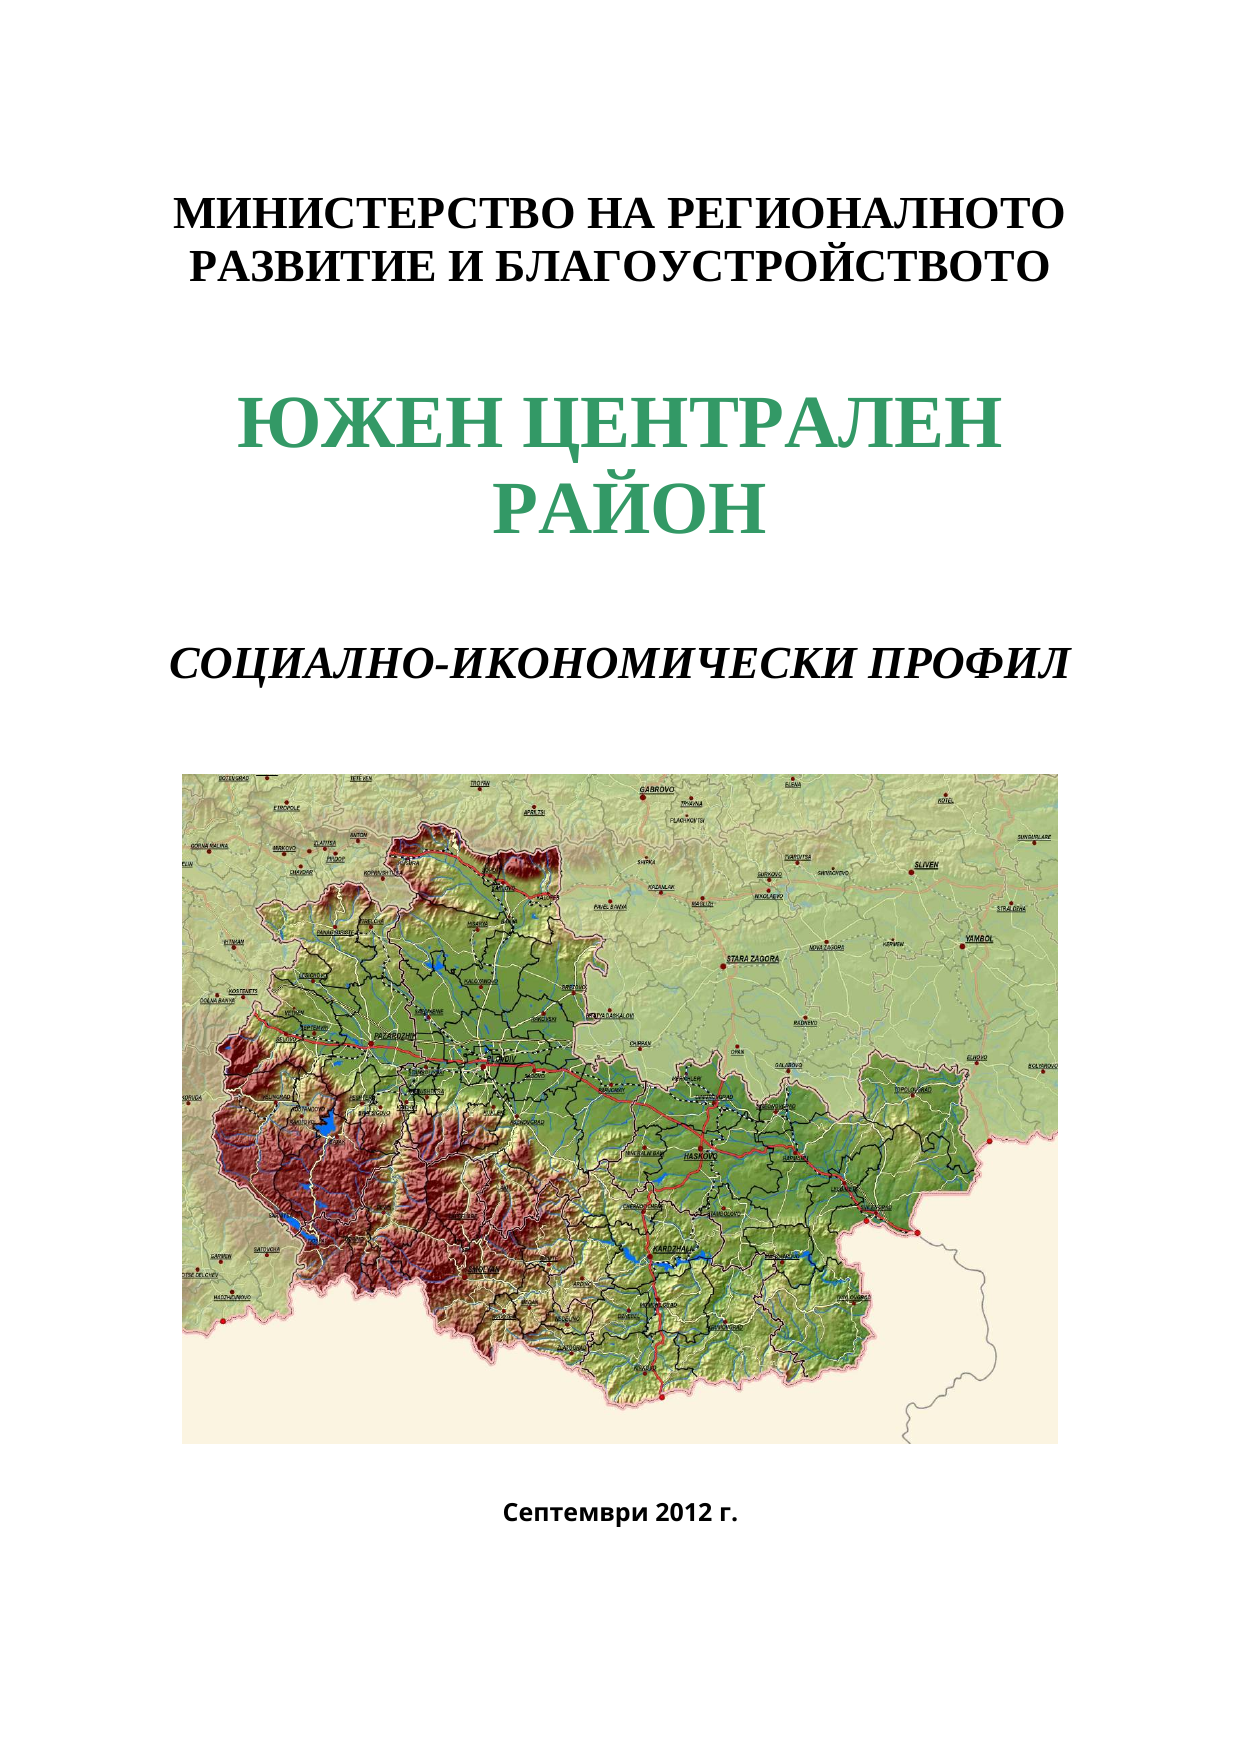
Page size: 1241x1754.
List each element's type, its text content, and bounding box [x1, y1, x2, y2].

text Септември 2012 г. [148, 1494, 1093, 1528]
text МИНИСТЕРСТВО НА РЕГИОНАЛНОТО [148, 186, 1093, 238]
text СОЦИАЛНО-ИКОНОМИЧЕСКИ ПРОФИЛ [148, 636, 1093, 689]
text ЮЖЕН ЦЕНТРАЛЕН [148, 377, 1093, 463]
text РАЙОН [148, 463, 1093, 550]
text РАЗВИТИЕ И БЛАГОУСТРОЙСТВОТО [148, 238, 1093, 291]
picture [182, 774, 1058, 1444]
